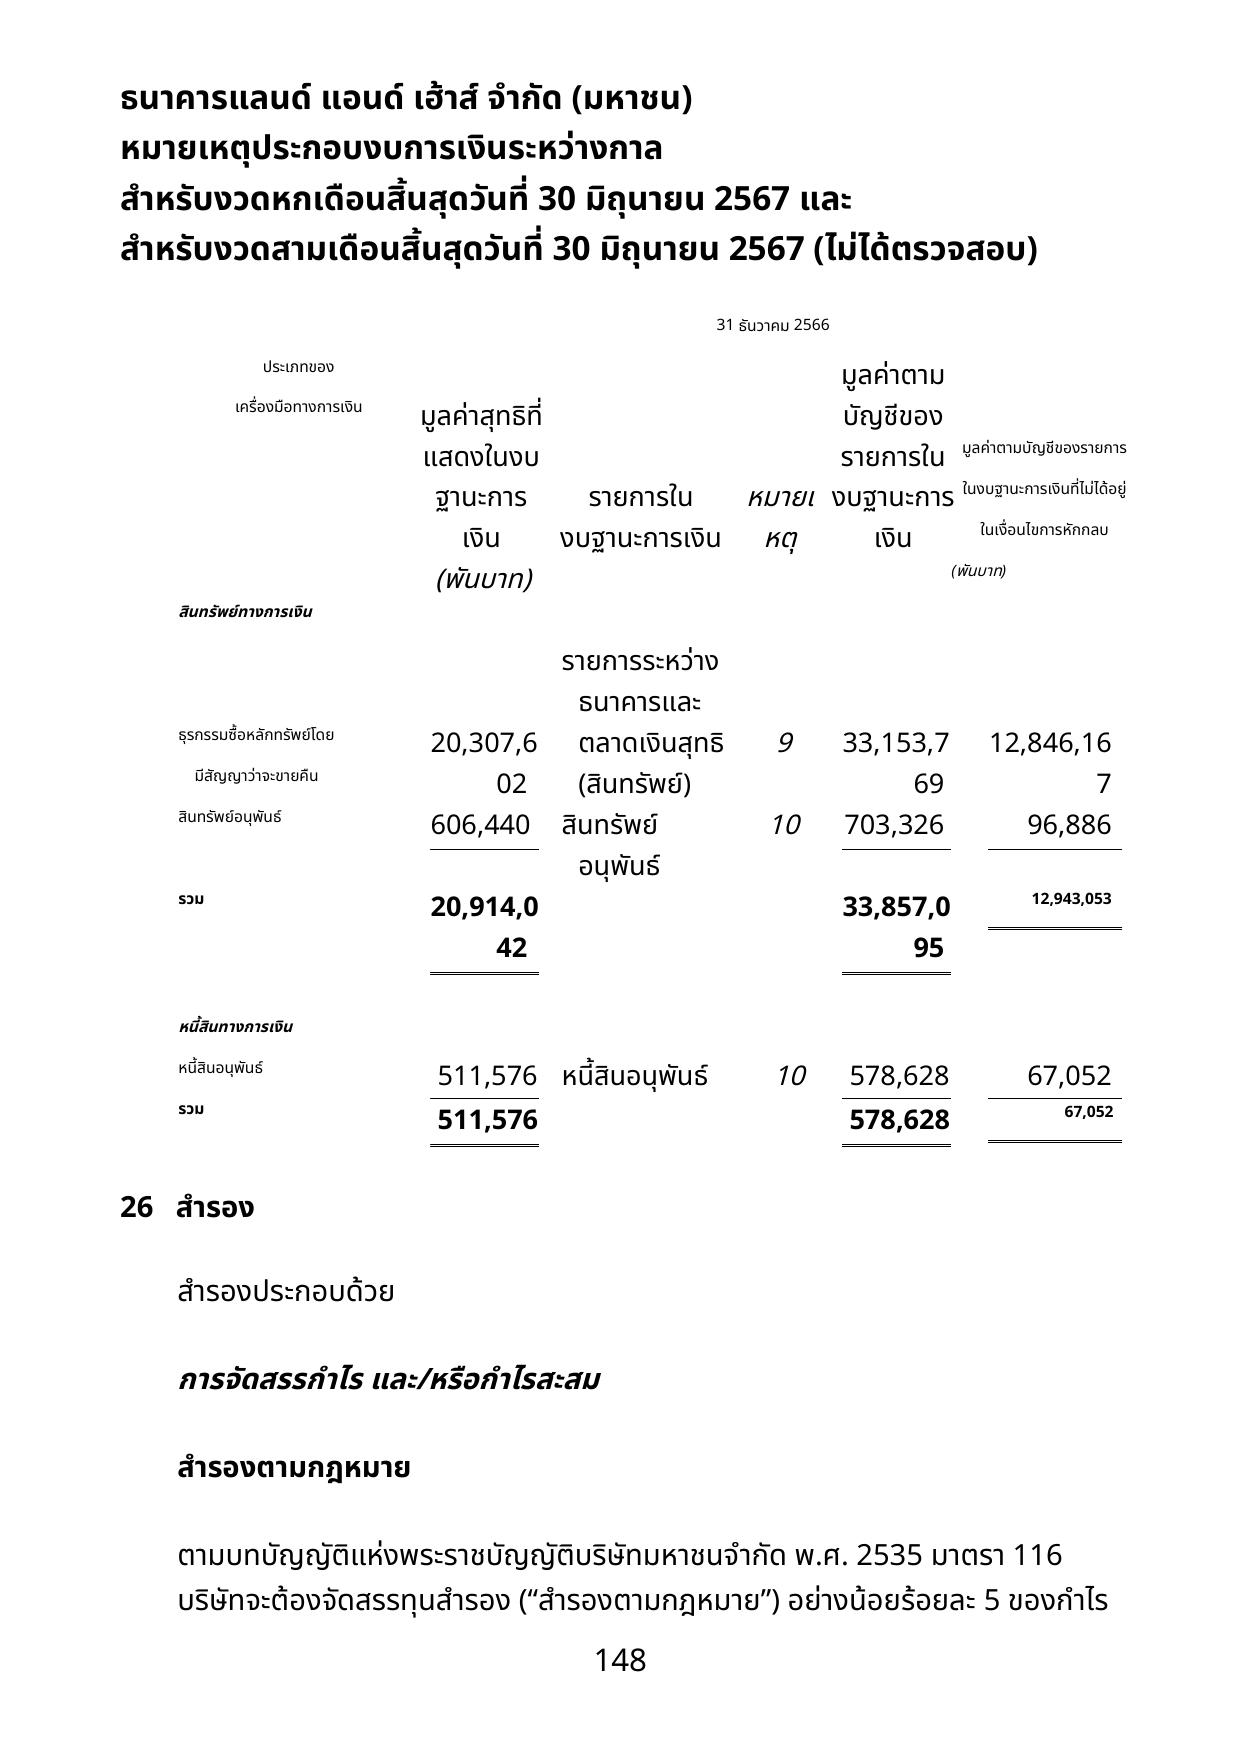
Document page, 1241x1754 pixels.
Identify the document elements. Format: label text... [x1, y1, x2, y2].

text สำรองตามกฎหมาย [177, 1447, 1120, 1491]
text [177, 1535, 1120, 1623]
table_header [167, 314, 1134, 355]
text การจัดสรรกำไร และ/หรือกำไรสะสม [177, 1359, 1120, 1403]
text สำรองประกอบด้วย [177, 1271, 1120, 1314]
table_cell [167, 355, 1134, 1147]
subtitle สำรอง [120, 1187, 1120, 1231]
